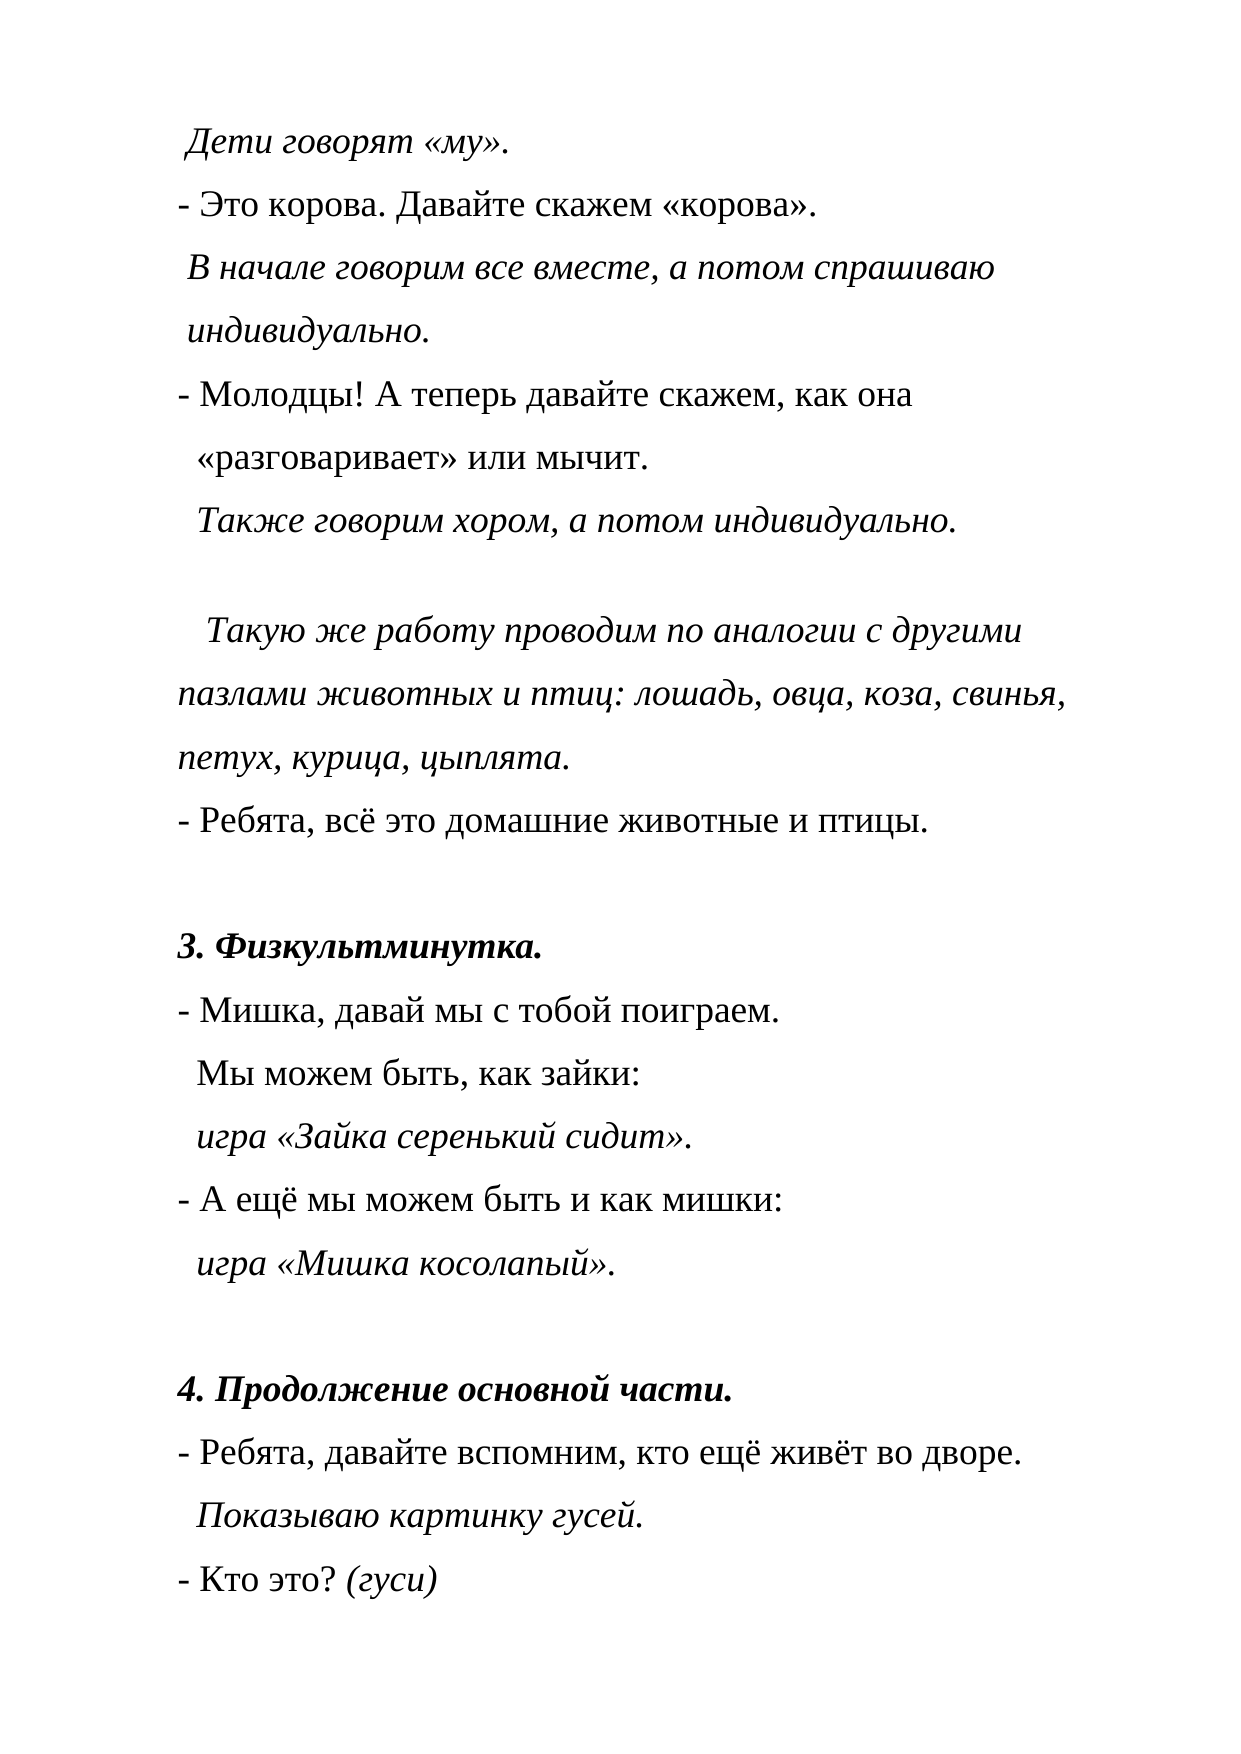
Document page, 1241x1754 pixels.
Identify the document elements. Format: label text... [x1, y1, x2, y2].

text - Ребята, всё это домашние животные и птицы. [177, 797, 1152, 840]
text Показываю картинку гусей. [177, 1493, 1152, 1536]
text - Кто это? (гуси) [177, 1556, 1152, 1599]
text В начале говорим все вместе, а потом спрашиваю [177, 244, 1152, 288]
text «разговаривает» или мычит. [177, 434, 1152, 477]
text - Ребята, давайте вспомним, кто ещё живёт во дворе. [177, 1429, 1152, 1473]
text Такую же работу проводим по аналогии с другими [177, 608, 1152, 651]
text Также говорим хором, а потом индивидуально. [177, 497, 1152, 541]
text игра «Мишка косолапый». [177, 1240, 1152, 1283]
text - Мишка, давай мы с тобой поиграем. [177, 987, 1152, 1030]
text игра «Зайка серенький сидит». [177, 1113, 1152, 1157]
text пазлами животных и птиц: лошадь, овца, коза, свинья, [177, 671, 1152, 714]
text 3. Физкультминутка. [177, 924, 1152, 967]
text Дети говорят «му». [177, 118, 1152, 161]
text индивидуально. [177, 308, 1152, 351]
text - Молодцы! А теперь давайте скажем, как она [177, 371, 1152, 414]
text 4. Продолжение основной части. [177, 1366, 1152, 1409]
text петух, курица, цыплята. [177, 734, 1152, 777]
text Мы можем быть, как зайки: [177, 1050, 1152, 1093]
text - А ещё мы можем быть и как мишки: [177, 1177, 1152, 1220]
text - Это корова. Давайте скажем «корова». [177, 181, 1152, 224]
